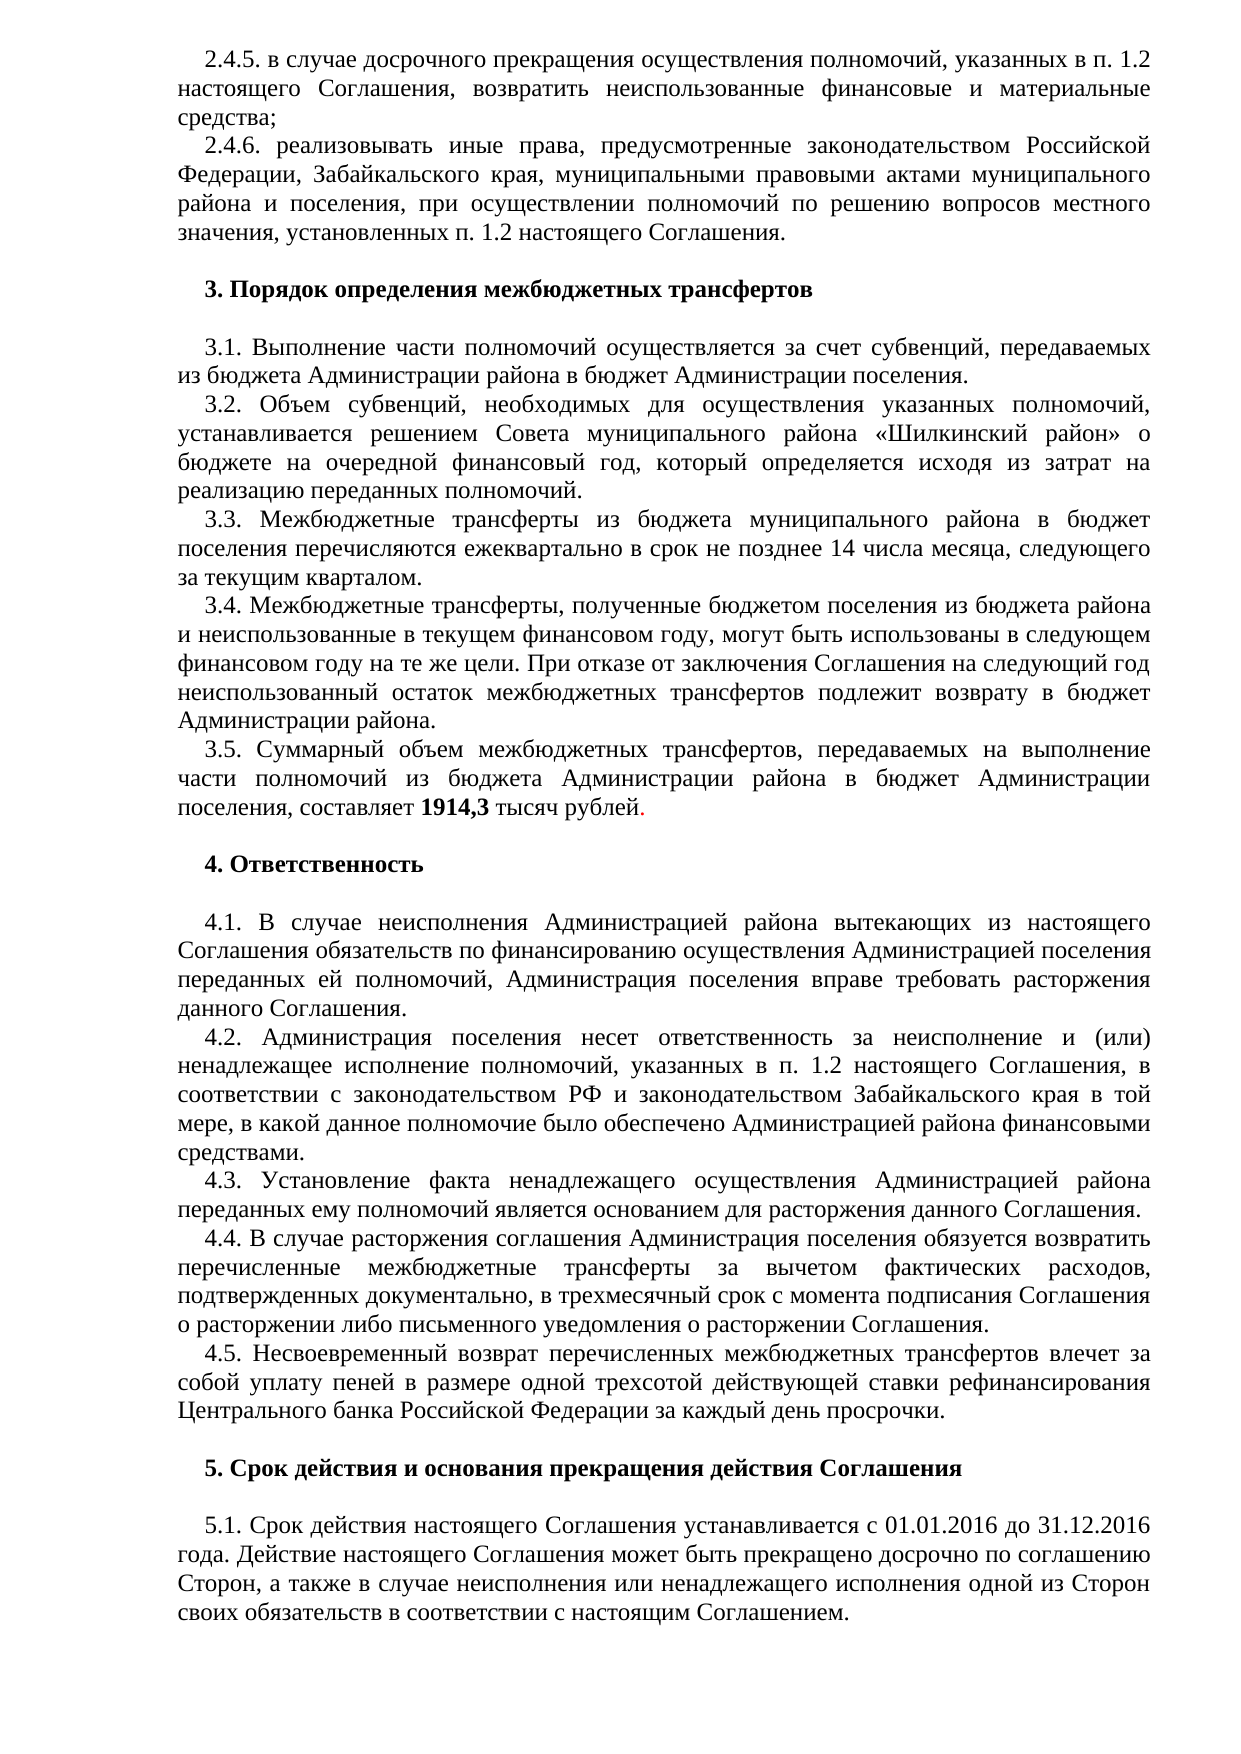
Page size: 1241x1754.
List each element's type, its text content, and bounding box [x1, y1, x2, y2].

text 4.4. В случае расторжения соглашения Администрация поселения обязуется возвратить перечисленные межбюджетные трансферты за вычетом фактических расходов, подтвержденных документально, в трехмесячный срок с момента подписания Соглашения о расторжении либо письменного уведомления о расторжении Соглашения. [177, 1223, 1152, 1338]
text 4. Ответственность [177, 849, 1152, 878]
text 4.1. В случае неисполнения Администрацией района вытекающих из настоящего Соглашения обязательств по финансированию осуществления Администрацией поселения переданных ей полномочий, Администрация поселения вправе требовать расторжения данного Соглашения. [177, 907, 1152, 1022]
text 2.4.5. в случае досрочного прекращения осуществления полномочий, указанных в п. 1.2 настоящего Соглашения, возвратить неиспользованные финансовые и материальные средства; [177, 44, 1152, 131]
text 3. Порядок определения межбюджетных трансфертов [177, 274, 1152, 303]
text 3.1. Выполнение части полномочий осуществляется за счет субвенций, передаваемых из бюджета Администрации района в бюджет Администрации поселения. [177, 332, 1152, 389]
text 4.3. Установление факта ненадлежащего осуществления Администрацией района переданных ему полномочий является основанием для расторжения данного Соглашения. [177, 1166, 1152, 1223]
text 3.5. Суммарный объем межбюджетных трансфертов, передаваемых на выполнение части полномочий из бюджета Администрации района в бюджет Администрации поселения, составляет 1914,3 тысяч рублей. [177, 734, 1152, 821]
text 3.3. Межбюджетные трансферты из бюджета муниципального района в бюджет поселения перечисляются ежеквартально в срок не позднее 14 числа месяца, следующего за текущим кварталом. [177, 504, 1152, 591]
text 3.4. Межбюджетные трансферты, полученные бюджетом поселения из бюджета района и неиспользованные в текущем финансовом году, могут быть использованы в следующем финансовом году на те же цели. При отказе от заключения Соглашения на следующий год неиспользованный остаток межбюджетных трансфертов подлежит возврату в бюджет Администрации района. [177, 591, 1152, 734]
text 4.2. Администрация поселения несет ответственность за неисполнение и (или) ненадлежащее исполнение полномочий, указанных в п. 1.2 настоящего Соглашения, в соответствии с законодательством РФ и законодательством Забайкальского края в той мере, в какой данное полномочие было обеспечено Администрацией района финансовыми средствами. [177, 1022, 1152, 1166]
text 3.2. Объем субвенций, необходимых для осуществления указанных полномочий, устанавливается решением Совета муниципального района «Шилкинский район» о бюджете на очередной финансовый год, который определяется исходя из затрат на реализацию переданных полномочий. [177, 389, 1152, 504]
text 5. Срок действия и основания прекращения действия Соглашения [177, 1453, 1152, 1482]
text 5.1. Срок действия настоящего Соглашения устанавливается с 01.01.2016 до 31.12.2016 года. Действие настоящего Соглашения может быть прекращено досрочно по соглашению Сторон, а также в случае неисполнения или ненадлежащего исполнения одной из Сторон своих обязательств в соответствии с настоящим Соглашением. [177, 1511, 1152, 1626]
text 2.4.6. реализовывать иные права, предусмотренные законодательством Российской Федерации, Забайкальского края, муниципальными правовыми актами муниципального района и поселения, при осуществлении полномочий по решению вопросов местного значения, установленных п. 1.2 настоящего Соглашения. [177, 131, 1152, 246]
text 4.5. Несвоевременный возврат перечисленных межбюджетных трансфертов влечет за собой уплату пеней в размере одной трехсотой действующей ставки рефинансирования Центрального банка Российской Федерации за каждый день просрочки. [177, 1338, 1152, 1424]
